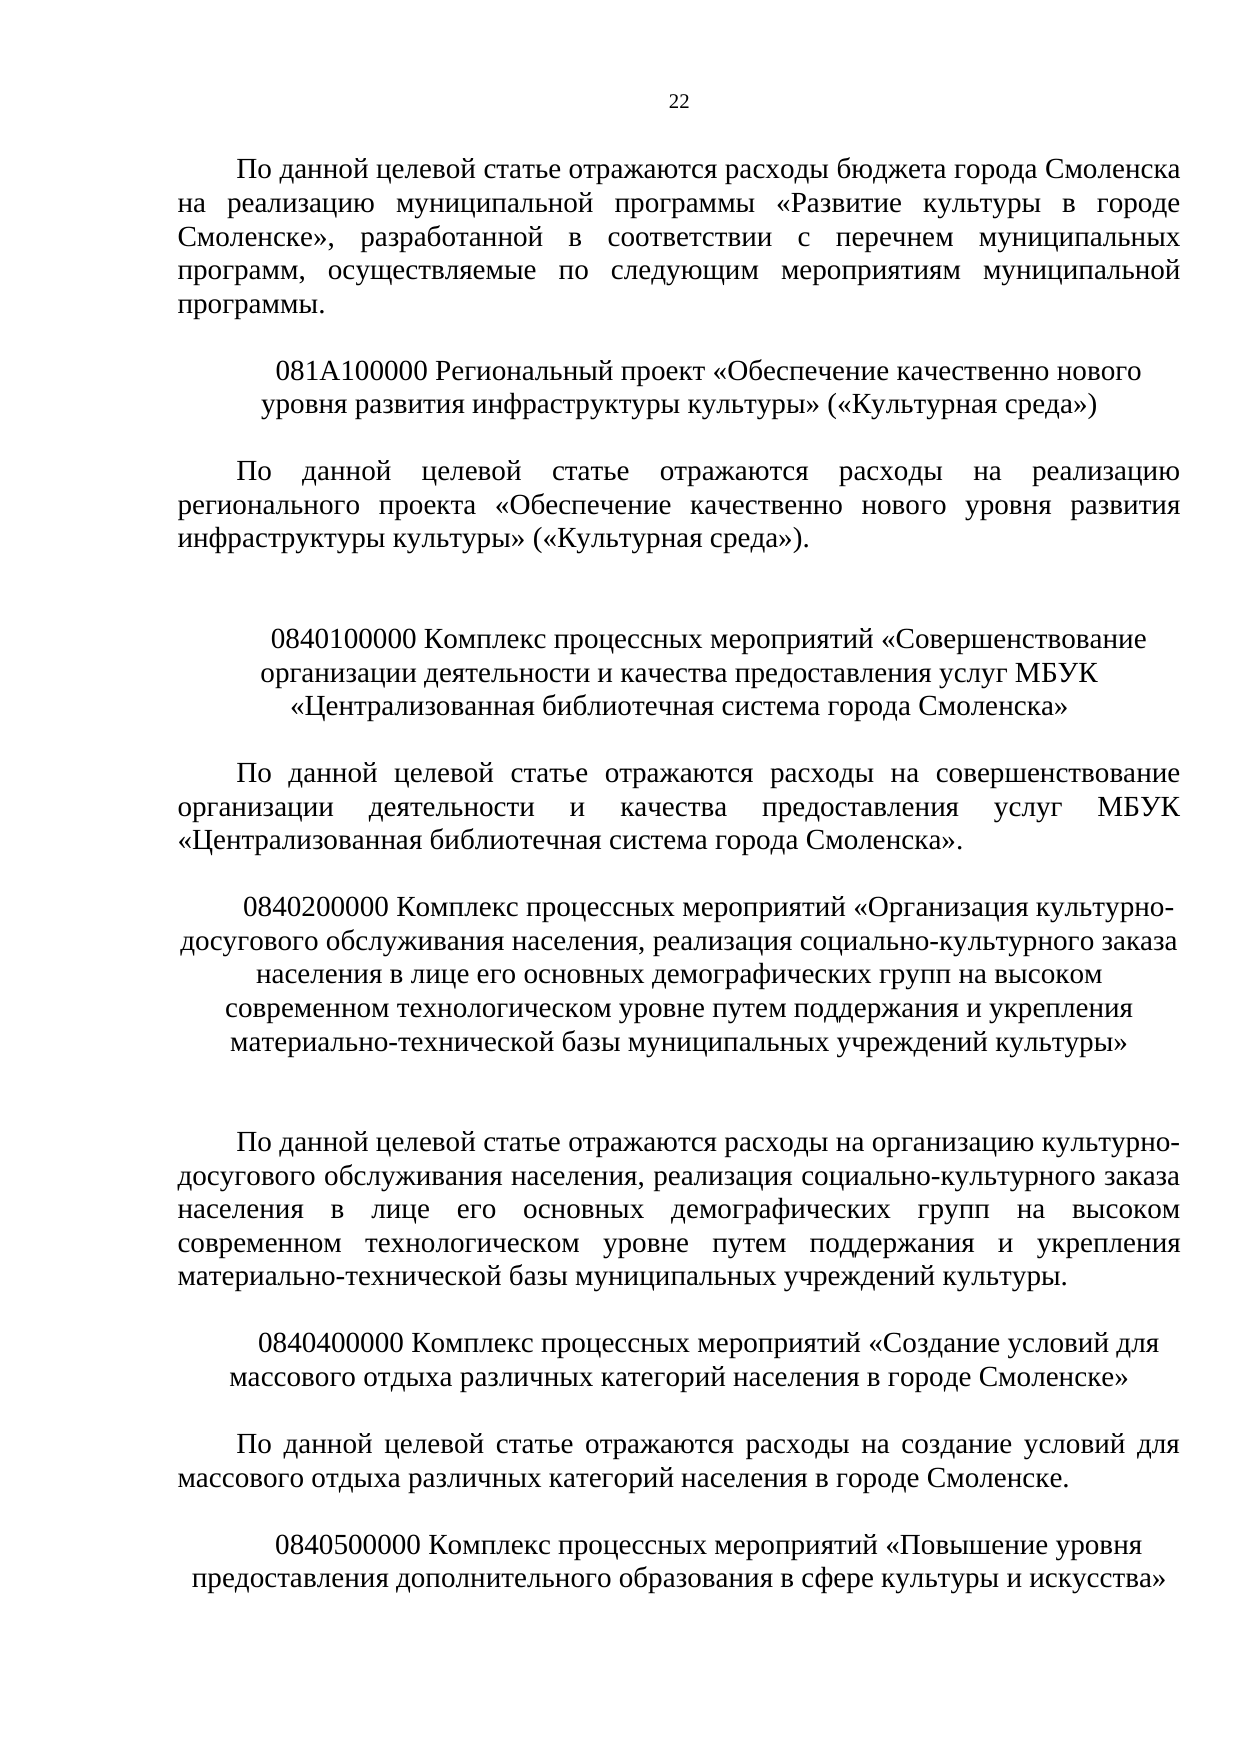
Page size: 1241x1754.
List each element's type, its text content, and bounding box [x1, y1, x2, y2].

text По данной целевой статье отражаются расходы на совершенствование организации деятельности и качества предоставления услуг МБУК «Централизованная библиотечная система города Смоленска». [177, 755, 1181, 856]
text По данной целевой статье отражаются расходы бюджета города Смоленска на реализацию муниципальной программы «Развитие культуры в городе Смоленске», разработанной в соответствии с перечнем муниципальных программ, осуществляемые по следующим мероприятиям муниципальной программы. [177, 152, 1181, 319]
text По данной целевой статье отражаются расходы на реализацию регионального проекта «Обеспечение качественно нового уровня развития инфраструктуры культуры» («Культурная среда»). [177, 453, 1181, 554]
text 0840400000 Комплекс процессных мероприятий «Создание условий для массового отдыха различных категорий населения в городе Смоленске» [177, 1326, 1181, 1393]
text 0840200000 Комплекс процессных мероприятий «Организация культурно-досугового обслуживания населения, реализация социально-культурного заказа населения в лице его основных демографических групп на высоком современном технологическом уровне путем поддержания и укрепления материально-технической базы муниципальных учреждений культуры» [177, 889, 1181, 1057]
text 0840500000 Комплекс процессных мероприятий «Повышение уровня предоставления дополнительного образования в сфере культуры и искусства» [177, 1527, 1181, 1594]
text По данной целевой статье отражаются расходы на создание условий для массового отдыха различных категорий населения в городе Смоленске. [177, 1426, 1181, 1493]
text По данной целевой статье отражаются расходы на организацию культурно-досугового обслуживания населения, реализация социально-культурного заказа населения в лице его основных демографических групп на высоком современном технологическом уровне путем поддержания и укрепления материально-технической базы муниципальных учреждений культуры. [177, 1124, 1181, 1292]
text 0840100000 Комплекс процессных мероприятий «Совершенствование организации деятельности и качества предоставления услуг МБУК «Централизованная библиотечная система города Смоленска» [177, 621, 1181, 722]
text 081А100000 Региональный проект «Обеспечение качественно нового уровня развития инфраструктуры культуры» («Культурная среда») [177, 353, 1181, 420]
